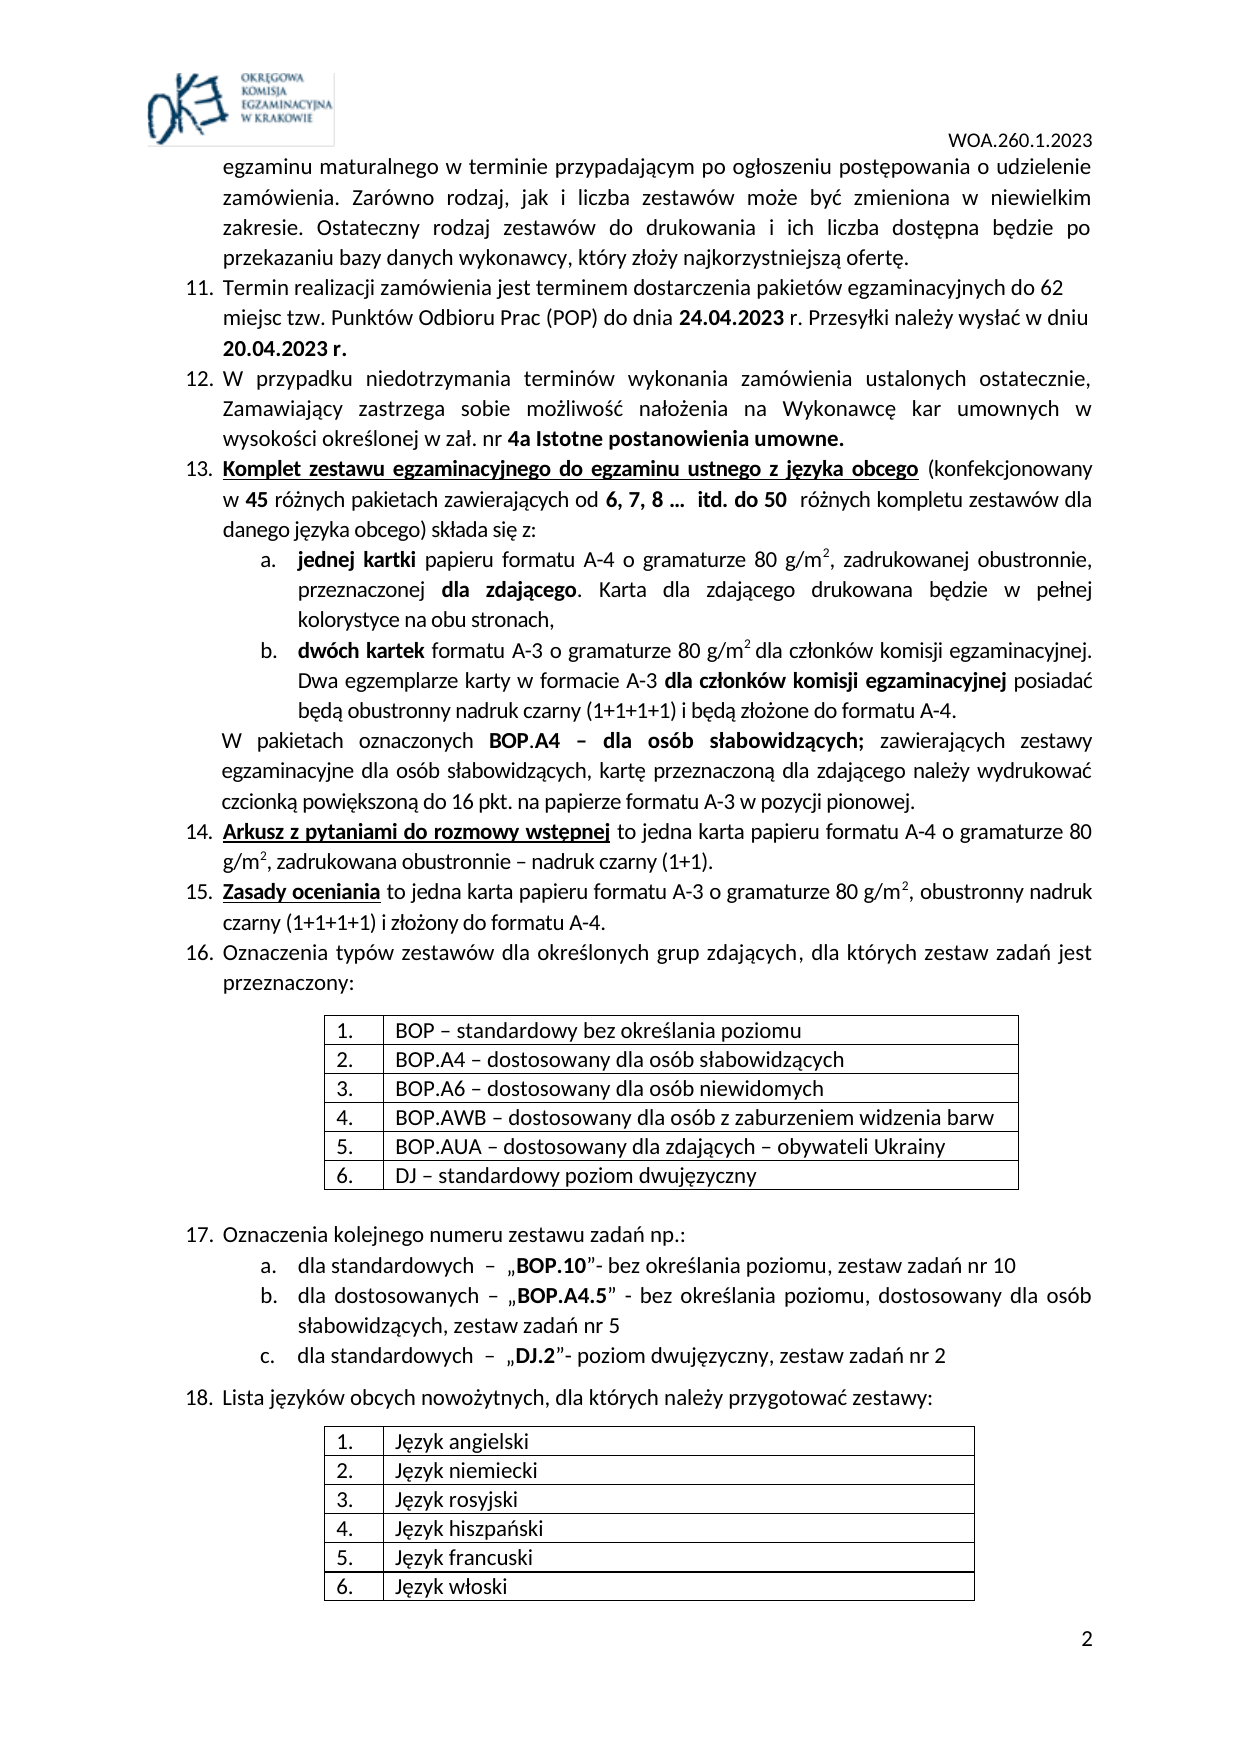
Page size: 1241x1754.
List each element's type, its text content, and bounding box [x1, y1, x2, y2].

table_cell 2. [325, 1456, 383, 1484]
list Oznaczenia typów zestawów dla określonych grup zdających, dla których zestaw zadań jest przeznaczony: [185, 938, 1093, 996]
picture [147, 73, 336, 148]
table_cell Język włoski [384, 1573, 974, 1600]
list W przypadku niedotrzymania terminów wykonania zamówienia ustalonych ostatecznie, Zamawiający zastrzega sobie możliwość nałożenia na Wykonawcę kar umownych w wysokości określonej w zał. nr 4a Istotne postanowienia umowne. [185, 364, 1093, 452]
table_cell 6. [325, 1161, 383, 1189]
table_header 1. [325, 1016, 383, 1044]
list dwóch kartek formatu A-3 o gramaturze 80 g/m2 dla członków komisji egzaminacyjnej. Dwa egzemplarze karty w formacie A-3 dla członków komisji egzaminacyjnej posiadać będą obustronny nadruk czarny (1+1+1+1) i będą złożone do formatu A-4. [260, 636, 1093, 724]
list jednej kartki papieru formatu A-4 o gramaturze 80 g/m2, zadrukowanej obustronnie, przeznaczonej dla zdającego. Karta dla zdającego drukowana będzie w pełnej kolorystyce na obu stronach, [260, 545, 1093, 633]
table_cell BOP.A4 – dostosowany dla osób słabowidzących [384, 1045, 1018, 1073]
list Oznaczenia kolejnego numeru zestawu zadań np.: [185, 1221, 1093, 1248]
table_cell 4. [325, 1514, 383, 1542]
table_cell Język rosyjski [384, 1485, 974, 1513]
list Lista języków obcych nowożytnych, dla których należy przygotować zestawy: [185, 1383, 1093, 1411]
table_cell BOP.AUA – dostosowany dla zdających – obywateli Ukrainy [384, 1132, 1018, 1160]
list Arkusz z pytaniami do rozmowy wstępnej to jedna karta papieru formatu A-4 o gramaturze 80 g/m2, zadrukowana obustronnie – nadruk czarny (1+1). [185, 817, 1093, 875]
list Termin realizacji zamówienia jest terminem dostarczenia pakietów egzaminacyjnych do 62 miejsc tzw. Punktów Odbioru Prac (POP) do dnia 24.04.2023 r. Przesyłki należy wysłać w dniu 20.04.2023 r. [185, 273, 1093, 362]
table_cell BOP.AWB – dostosowany dla osób z zaburzeniem widzenia barw [384, 1103, 1018, 1131]
table_header 1. [325, 1427, 383, 1455]
list dla standardowych – „DJ.2”- poziom dwujęzyczny, zestaw zadań nr 2 [260, 1341, 1093, 1369]
table_cell 5. [325, 1132, 383, 1160]
list dla standardowych – „BOP.10”- bez określania poziomu, zestaw zadań nr 10 [260, 1251, 1093, 1279]
table_cell Język hiszpański [384, 1514, 974, 1542]
list Komplet zestawu egzaminacyjnego do egzaminu ustnego z języka obcego (konfekcjonowany w 45 różnych pakietach zawierających od 6, 7, 8 … itd. do 50 różnych kompletu zestawów dla danego języka obcego) składa się z: [185, 454, 1093, 543]
table_cell 5. [325, 1543, 383, 1571]
table_cell DJ – standardowy poziom dwujęzyczny [384, 1161, 1018, 1189]
table_header BOP – standardowy bez określania poziomu [384, 1016, 1018, 1044]
table_cell 2. [325, 1045, 383, 1073]
table_cell Język niemiecki [384, 1456, 974, 1484]
table_header Język angielski [384, 1427, 974, 1455]
list dla dostosowanych – „BOP.A4.5” - bez określania poziomu, dostosowany dla osób słabowidzących, zestaw zadań nr 5 [260, 1281, 1093, 1339]
table_cell 4. [325, 1103, 383, 1131]
table_cell 3. [325, 1074, 383, 1102]
table_cell Język francuski [384, 1543, 974, 1571]
table_cell 3. [325, 1485, 383, 1513]
table_cell BOP.A6 – dostosowany dla osób niewidomych [384, 1074, 1018, 1102]
list W pakietach oznaczonych BOP.A4 – dla osób słabowidzących; zawierających zestawy egzaminacyjne dla osób słabowidzących, kartę przeznaczoną dla zdającego należy wydrukować czcionką powiększoną do 16 pkt. na papierze formatu A-3 w pozycji pionowej. [221, 726, 1093, 815]
list Zasady oceniania to jedna karta papieru formatu A-3 o gramaturze 80 g/m2, obustronny nadruk czarny (1+1+1+1) i złożony do formatu A-4. [185, 877, 1093, 936]
table_cell 6. [325, 1573, 383, 1600]
